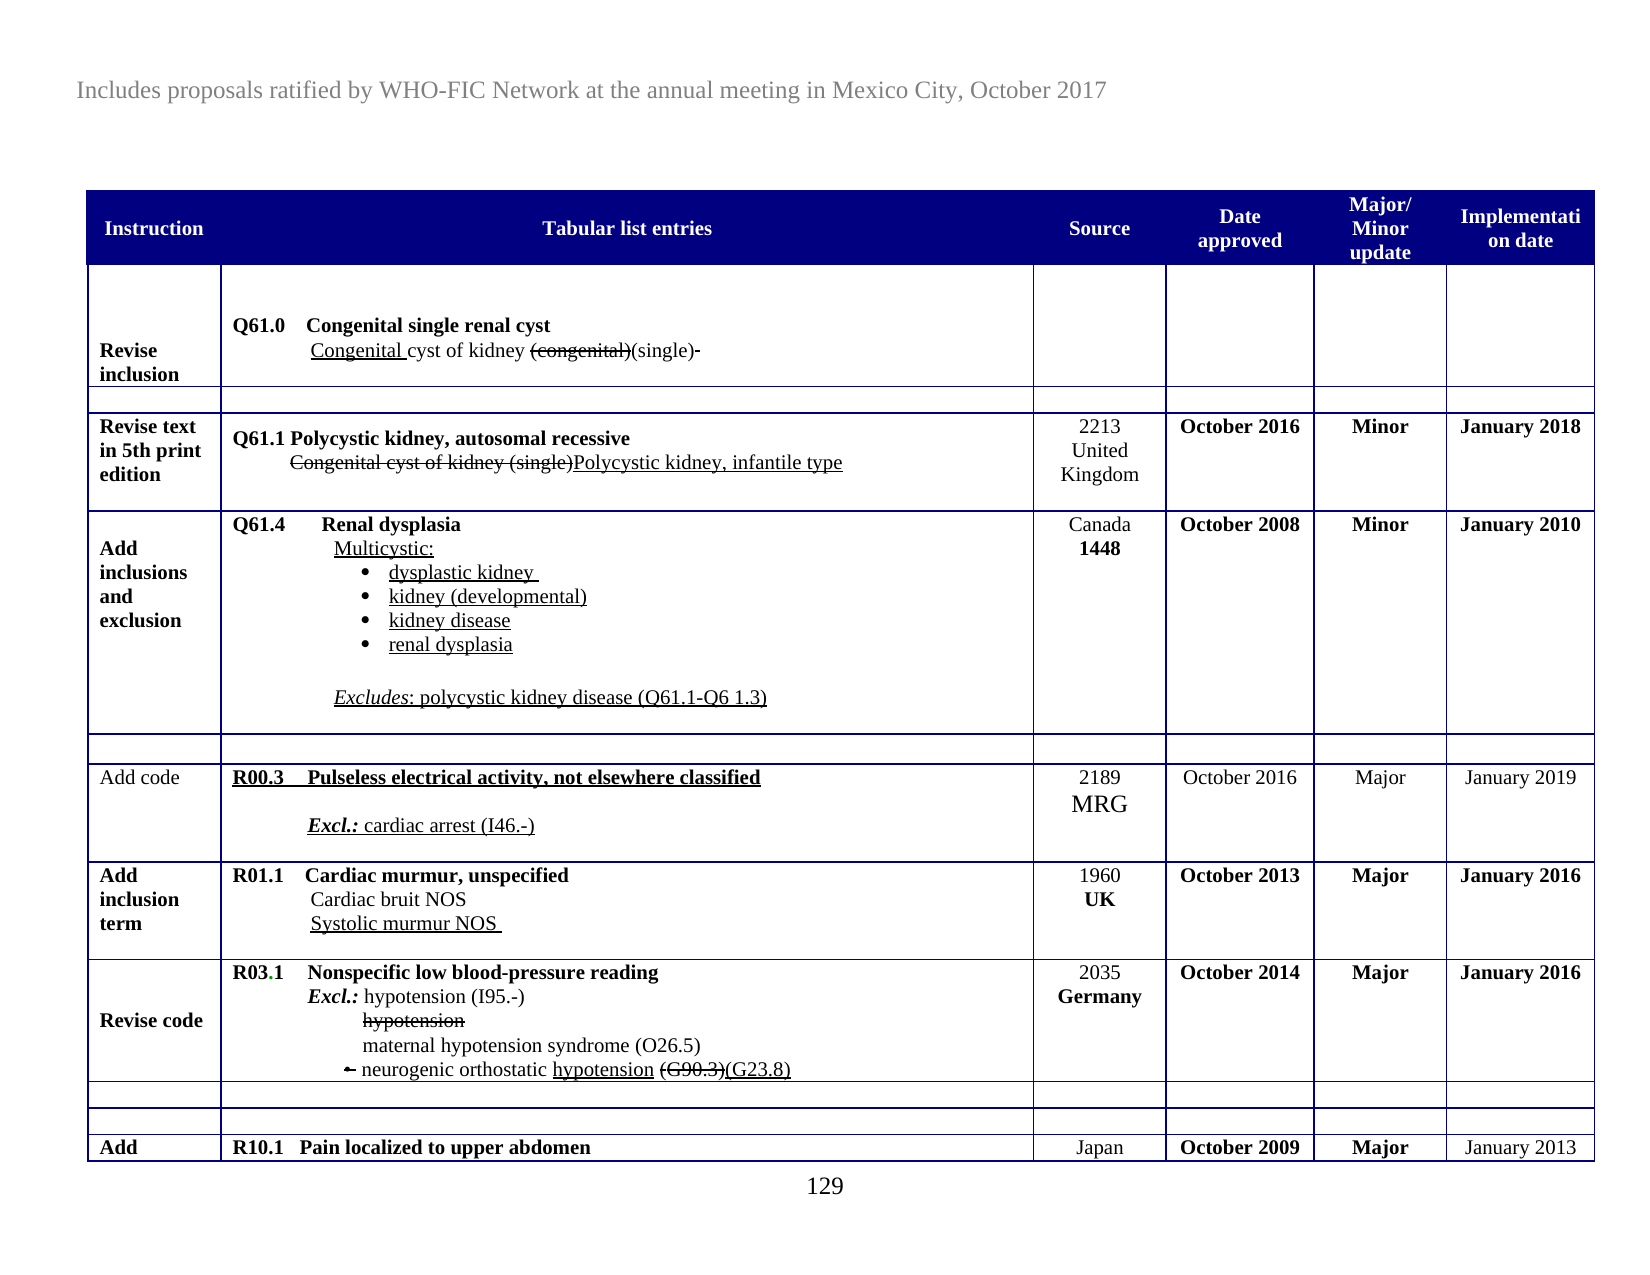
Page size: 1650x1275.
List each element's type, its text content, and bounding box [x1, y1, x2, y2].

table_header Implementation date [1447, 192, 1594, 264]
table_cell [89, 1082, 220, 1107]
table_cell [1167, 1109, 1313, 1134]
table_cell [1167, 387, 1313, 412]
table_header Major/ Minor update [1315, 192, 1446, 264]
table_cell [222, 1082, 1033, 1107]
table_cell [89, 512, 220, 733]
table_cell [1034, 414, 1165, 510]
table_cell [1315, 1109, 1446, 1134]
table_header Source [1034, 192, 1165, 264]
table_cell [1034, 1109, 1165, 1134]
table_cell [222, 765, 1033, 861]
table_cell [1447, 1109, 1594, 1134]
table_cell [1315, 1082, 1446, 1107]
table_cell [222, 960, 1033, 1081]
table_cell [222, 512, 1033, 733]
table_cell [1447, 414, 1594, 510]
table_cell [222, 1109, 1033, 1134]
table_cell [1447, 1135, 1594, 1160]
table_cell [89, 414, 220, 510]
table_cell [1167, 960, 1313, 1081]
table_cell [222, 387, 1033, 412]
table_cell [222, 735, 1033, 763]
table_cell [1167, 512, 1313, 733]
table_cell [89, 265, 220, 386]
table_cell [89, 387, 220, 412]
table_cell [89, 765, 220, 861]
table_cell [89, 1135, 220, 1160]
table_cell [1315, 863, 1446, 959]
table_header Date approved [1167, 192, 1313, 264]
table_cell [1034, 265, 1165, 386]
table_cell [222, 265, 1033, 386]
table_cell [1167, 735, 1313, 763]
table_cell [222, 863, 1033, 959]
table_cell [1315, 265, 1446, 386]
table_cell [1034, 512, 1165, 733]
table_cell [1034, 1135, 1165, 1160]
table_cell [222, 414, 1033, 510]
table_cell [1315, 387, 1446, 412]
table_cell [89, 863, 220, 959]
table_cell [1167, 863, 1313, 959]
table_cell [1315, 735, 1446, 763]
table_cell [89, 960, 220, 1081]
table_header Tabular list entries [222, 192, 1033, 264]
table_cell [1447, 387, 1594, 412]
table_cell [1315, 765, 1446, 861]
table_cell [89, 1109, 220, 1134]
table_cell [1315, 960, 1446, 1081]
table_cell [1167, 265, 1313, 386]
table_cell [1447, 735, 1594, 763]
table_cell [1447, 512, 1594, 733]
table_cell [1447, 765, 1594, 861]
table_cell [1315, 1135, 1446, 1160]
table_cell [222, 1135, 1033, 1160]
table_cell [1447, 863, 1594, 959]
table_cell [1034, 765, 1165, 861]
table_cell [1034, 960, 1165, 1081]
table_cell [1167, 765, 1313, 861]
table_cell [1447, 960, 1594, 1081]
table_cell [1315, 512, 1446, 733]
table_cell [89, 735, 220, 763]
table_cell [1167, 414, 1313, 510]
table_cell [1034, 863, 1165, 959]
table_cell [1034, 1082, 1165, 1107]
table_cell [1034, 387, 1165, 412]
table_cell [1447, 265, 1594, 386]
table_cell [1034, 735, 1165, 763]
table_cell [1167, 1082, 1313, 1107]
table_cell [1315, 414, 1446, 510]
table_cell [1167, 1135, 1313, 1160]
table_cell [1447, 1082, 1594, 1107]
table_header Instruction [88, 192, 220, 264]
